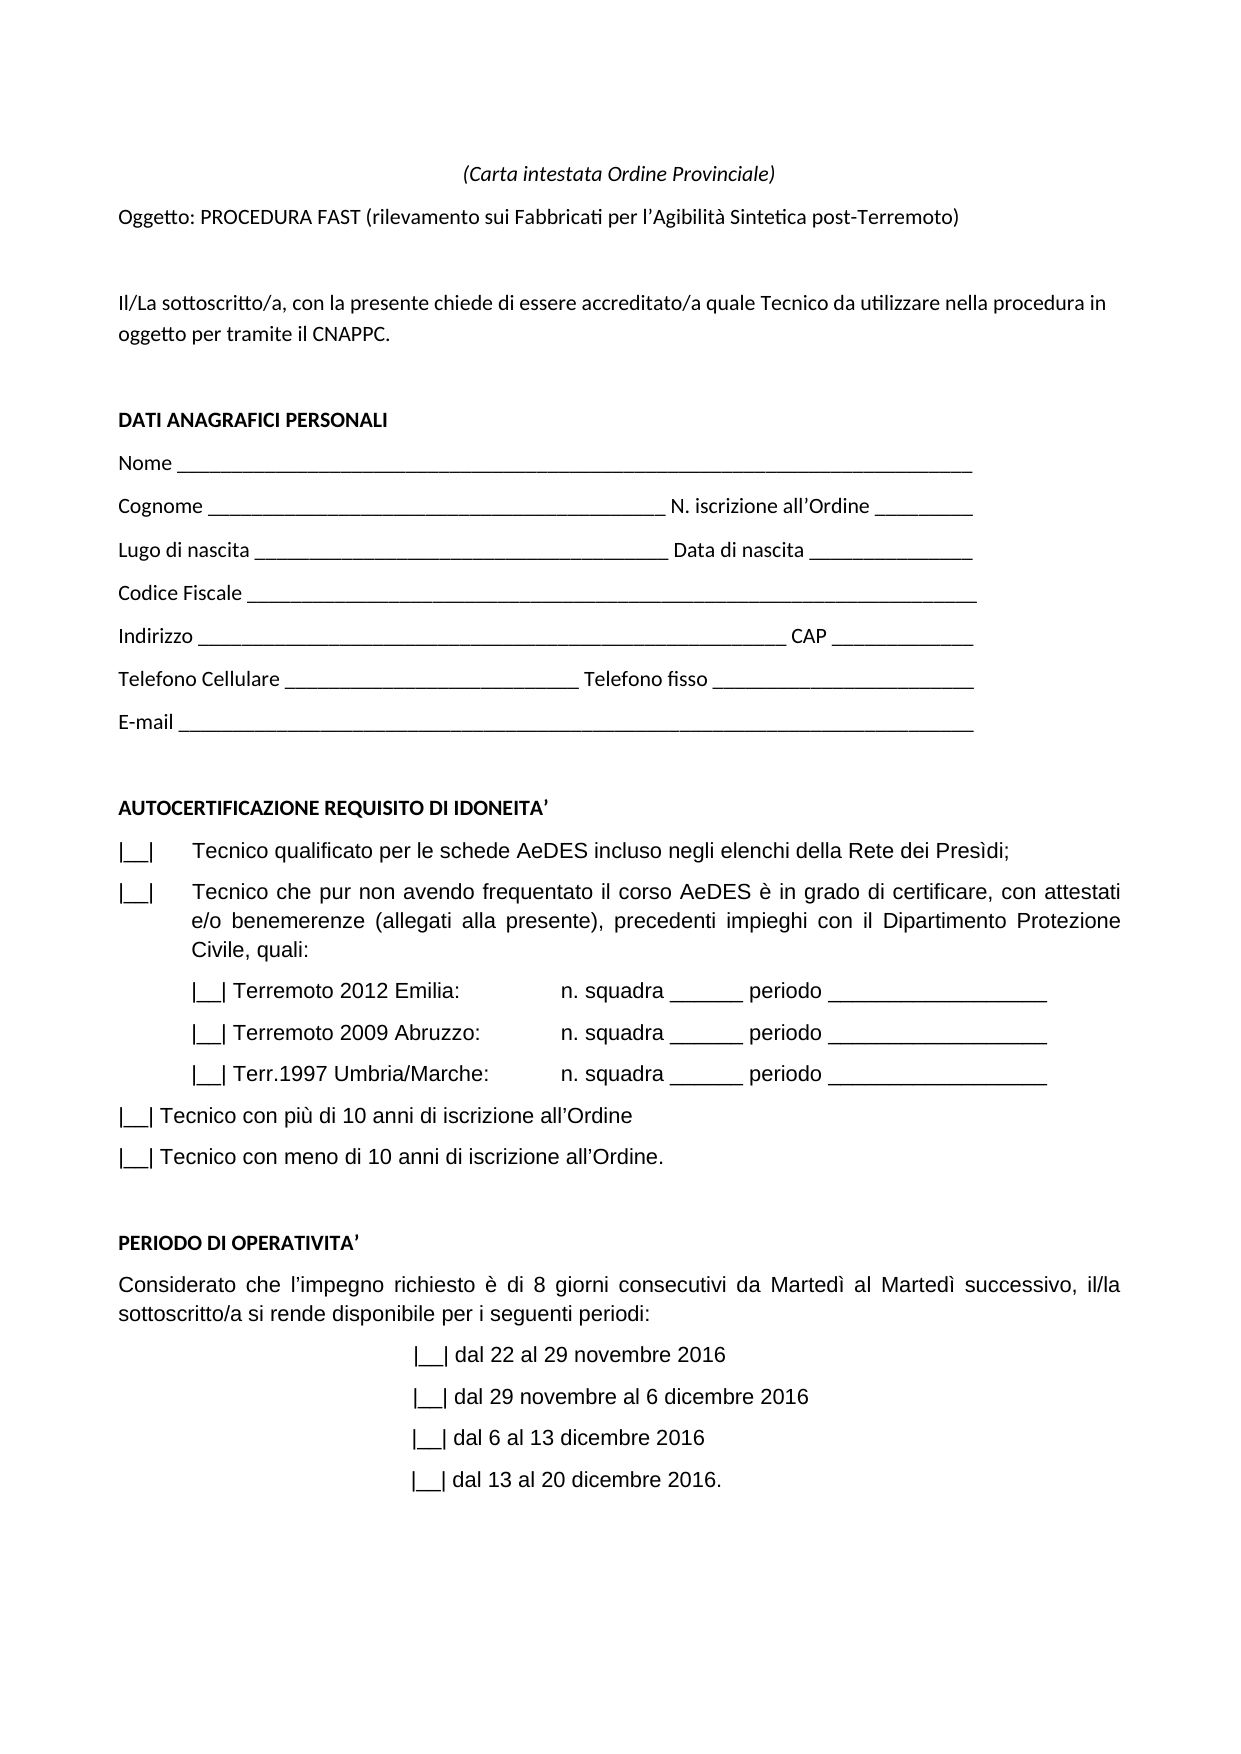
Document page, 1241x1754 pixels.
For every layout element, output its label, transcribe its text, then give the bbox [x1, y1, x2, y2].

text Il/La sottoscritto/a, con la presente chiede di essere accreditato/a quale Tecnico da utilizzare nella procedura in oggetto per tramite il CNAPPC. [118, 289, 1122, 347]
text |__| dal 13 al 20 dicembre 2016. [410, 1467, 1122, 1492]
text |__| dal 22 al 29 novembre 2016 [412, 1342, 1122, 1368]
text Telefono Cellulare ___________________________ Telefono fisso ________________________ [118, 665, 1122, 692]
text |__| dal 6 al 13 dicembre 2016 [411, 1425, 1122, 1451]
text DATI ANAGRAFICI PERSONALI [118, 406, 1122, 433]
text |__| dal 29 novembre al 6 dicembre 2016 [411, 1384, 1122, 1409]
text |__| Tecnico che pur non avendo frequentato il corso AeDES è in grado di certificare, con attestati e/o benemerenze (allegati alla presente), precedenti impieghi con il Dipartimento Protezione Civile, quali: [118, 879, 1122, 962]
text |__| Terr.1997 Umbria/Marche: n. squadra ______ periodo __________________ [191, 1061, 1122, 1087]
text Codice Fiscale ___________________________________________________________________ [118, 579, 1122, 606]
text (Carta intestata Ordine Provinciale) [118, 160, 1122, 187]
text E-mail _________________________________________________________________________ [118, 708, 1122, 735]
text Lugo di nascita ______________________________________ Data di nascita _______________ [118, 536, 1122, 562]
text Oggetto: PROCEDURA FAST (rilevamento sui Fabbricati per l’Agibilità Sintetica post-Terremoto) [118, 203, 1122, 230]
text |__| Tecnico con più di 10 anni di iscrizione all’Ordine [118, 1103, 1122, 1128]
text PERIODO DI OPERATIVITA’ [118, 1229, 1122, 1256]
text Cognome __________________________________________ N. iscrizione all’Ordine _________ [118, 493, 1122, 519]
text Nome _________________________________________________________________________ [118, 449, 1122, 476]
text |__| Tecnico con meno di 10 anni di iscrizione all’Ordine. [118, 1144, 1122, 1169]
text Considerato che l’impegno richiesto è di 8 giorni consecutivi da Martedì al Martedì successivo, il/la sottoscritto/a si rende disponibile per i seguenti periodi: [118, 1272, 1122, 1326]
text |__| Terremoto 2009 Abruzzo: n. squadra ______ periodo __________________ [191, 1020, 1122, 1045]
text AUTOCERTIFICAZIONE REQUISITO DI IDONEITA’ [118, 794, 1122, 821]
text Indirizzo ______________________________________________________ CAP _____________ [118, 622, 1122, 649]
text |__| Tecnico qualificato per le schede AeDES incluso negli elenchi della Rete dei Presìdi; [118, 838, 1122, 863]
text |__| Terremoto 2012 Emilia: n. squadra ______ periodo __________________ [191, 978, 1122, 1004]
